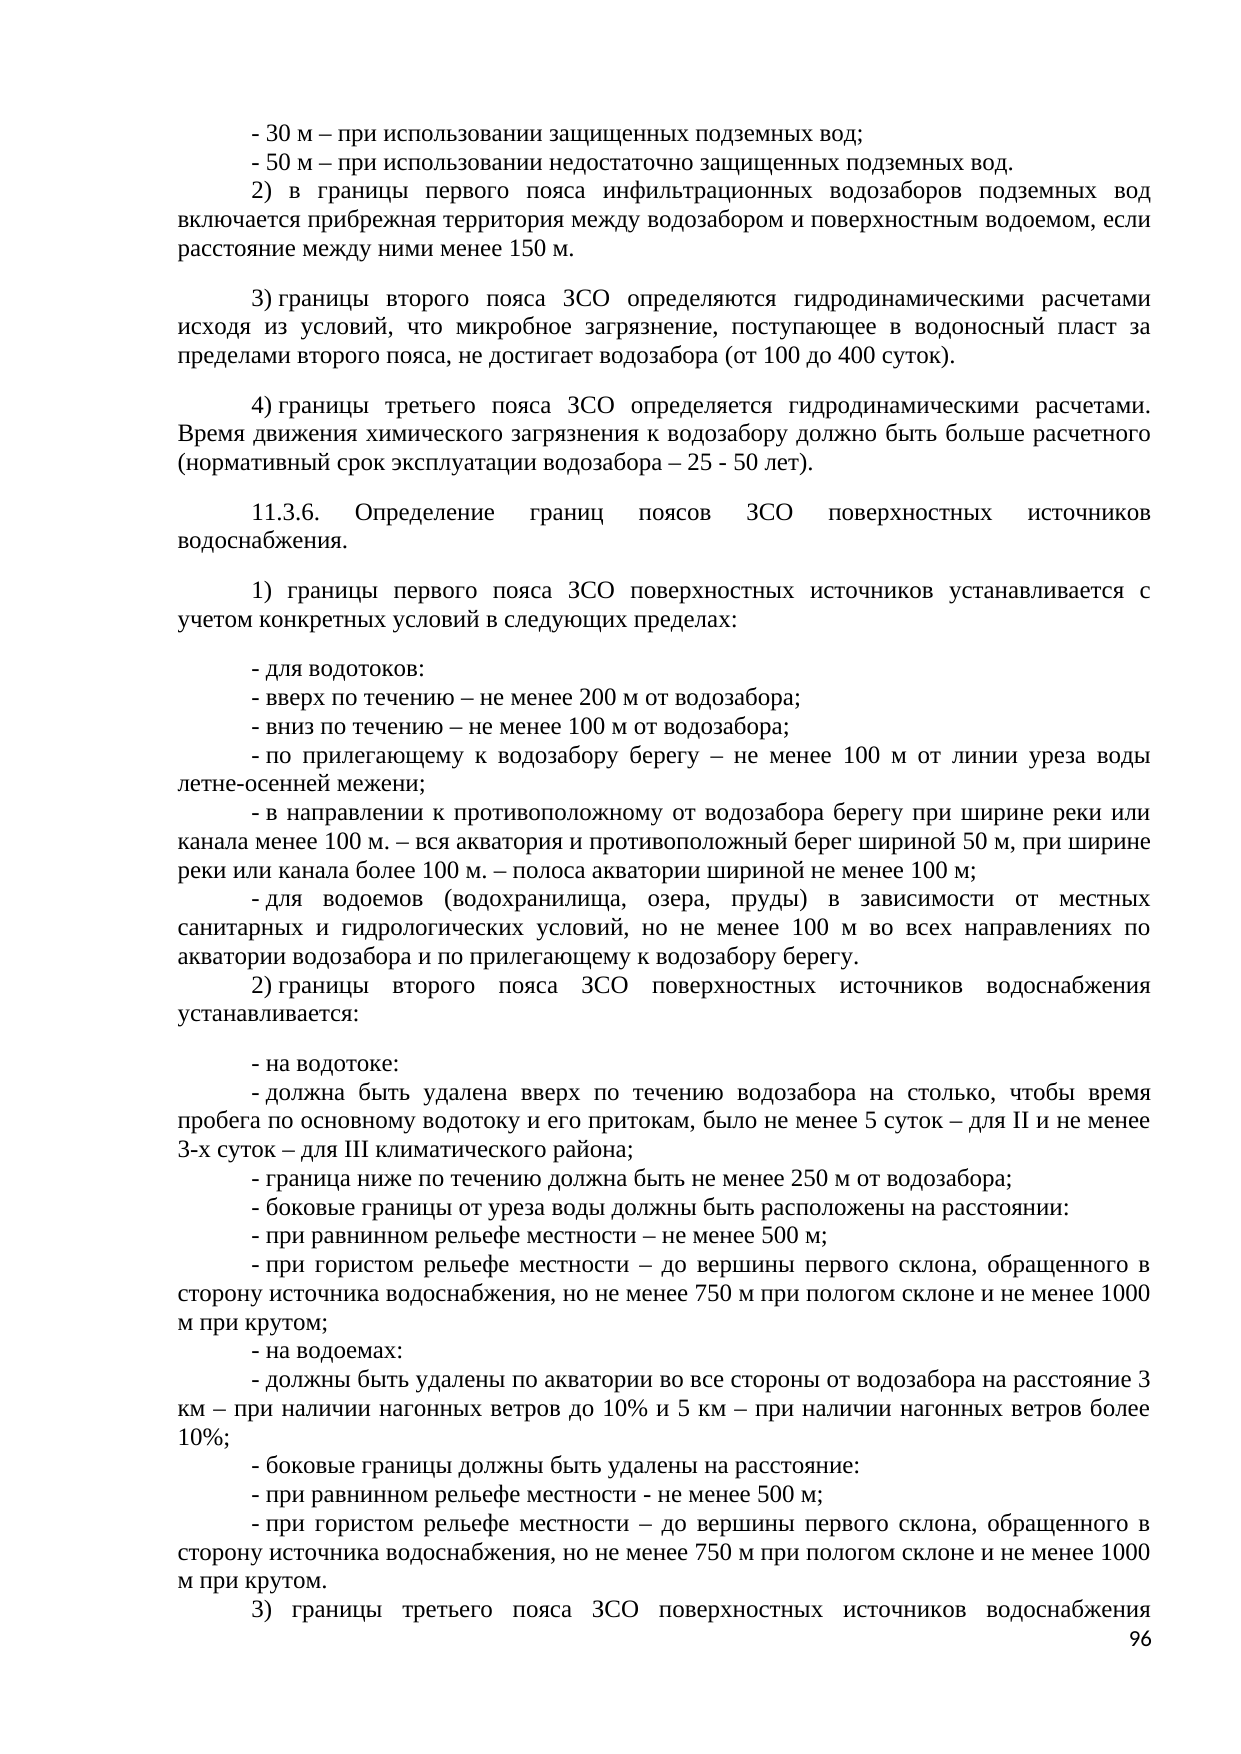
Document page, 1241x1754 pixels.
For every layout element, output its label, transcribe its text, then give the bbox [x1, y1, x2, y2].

list - при гористом рельефе местности – до вершины первого склона, обращенного в сторону источника водоснабжения, но не менее 750 м при пологом склоне и не менее 1000 м при крутом. [177, 1508, 1152, 1594]
list - вверх по течению – не менее 200 м от водозабора; [177, 682, 1152, 711]
list - на водоемах: [177, 1336, 1152, 1364]
list - при равнинном рельефе местности – не менее 500 м; [177, 1221, 1152, 1249]
text 2) в границы первого пояса инфильтрационных водозаборов подземных вод включается прибрежная территория между водозабором и поверхностным водоемом, если расстояние между ними менее 150 м. [177, 176, 1152, 262]
list - боковые границы должны быть удалены на расстояние: [177, 1451, 1152, 1479]
list - по прилегающему к водозабору берегу – не менее 100 м от линии уреза воды летне-осенней межени; [177, 740, 1152, 797]
list - боковые границы от уреза воды должны быть расположены на расстоянии: [177, 1192, 1152, 1221]
list - вниз по течению – не менее 100 м от водозабора; [177, 711, 1152, 740]
list - для водоемов (водохранилища, озера, пруды) в зависимости от местных санитарных и гидрологических условий, но не менее 100 м во всех направлениях по акватории водозабора и по прилегающему к водозабору берегу. [177, 883, 1152, 970]
list - граница ниже по течению должна быть не менее 250 м от водозабора; [177, 1163, 1152, 1192]
list - должна быть удалена вверх по течению водозабора на столько, чтобы время пробега по основному водотоку и его притокам, было не менее 5 суток – для II и не менее 3-х суток – для III климатического района; [177, 1077, 1152, 1163]
text 4) границы третьего пояса ЗСО определяется гидродинамическими расчетами. Время движения химического загрязнения к водозабору должно быть больше расчетного (нормативный срок эксплуатации водозабора – 25 - 50 лет). [177, 390, 1152, 476]
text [177, 1594, 1152, 1623]
text 2) границы второго пояса ЗСО поверхностных источников водоснабжения устанавливается: [177, 970, 1152, 1027]
list - 50 м – при использовании недостаточно защищенных подземных вод. [177, 147, 1152, 176]
text 11.3.6. Определение границ поясов ЗСО поверхностных источников водоснабжения. [177, 497, 1152, 554]
list - должны быть удалены по акватории во все стороны от водозабора на расстояние 3 км – при наличии нагонных ветров до 10% и 5 км – при наличии нагонных ветров более 10%; [177, 1364, 1152, 1451]
list - на водотоке: [177, 1048, 1152, 1077]
list - в направлении к противоположному от водозабора берегу при ширине реки или канала менее 100 м. – вся акватория и противоположный берег шириной 50 м, при ширине реки или канала более 100 м. – полоса акватории шириной не менее 100 м; [177, 797, 1152, 883]
list - 30 м – при использовании защищенных подземных вод; [177, 118, 1152, 147]
text 1) границы первого пояса ЗСО поверхностных источников устанавливается с учетом конкретных условий в следующих пределах: [177, 575, 1152, 633]
text 3) границы второго пояса ЗСО определяются гидродинамическими расчетами исходя из условий, что микробное загрязнение, поступающее в водоносный пласт за пределами второго пояса, не достигает водозабора (от 100 до 400 суток). [177, 283, 1152, 369]
list - для водотоков: [177, 653, 1152, 682]
list - при равнинном рельефе местности - не менее 500 м; [177, 1479, 1152, 1508]
list - при гористом рельефе местности – до вершины первого склона, обращенного в сторону источника водоснабжения, но не менее 750 м при пологом склоне и не менее 1000 м при крутом; [177, 1249, 1152, 1336]
